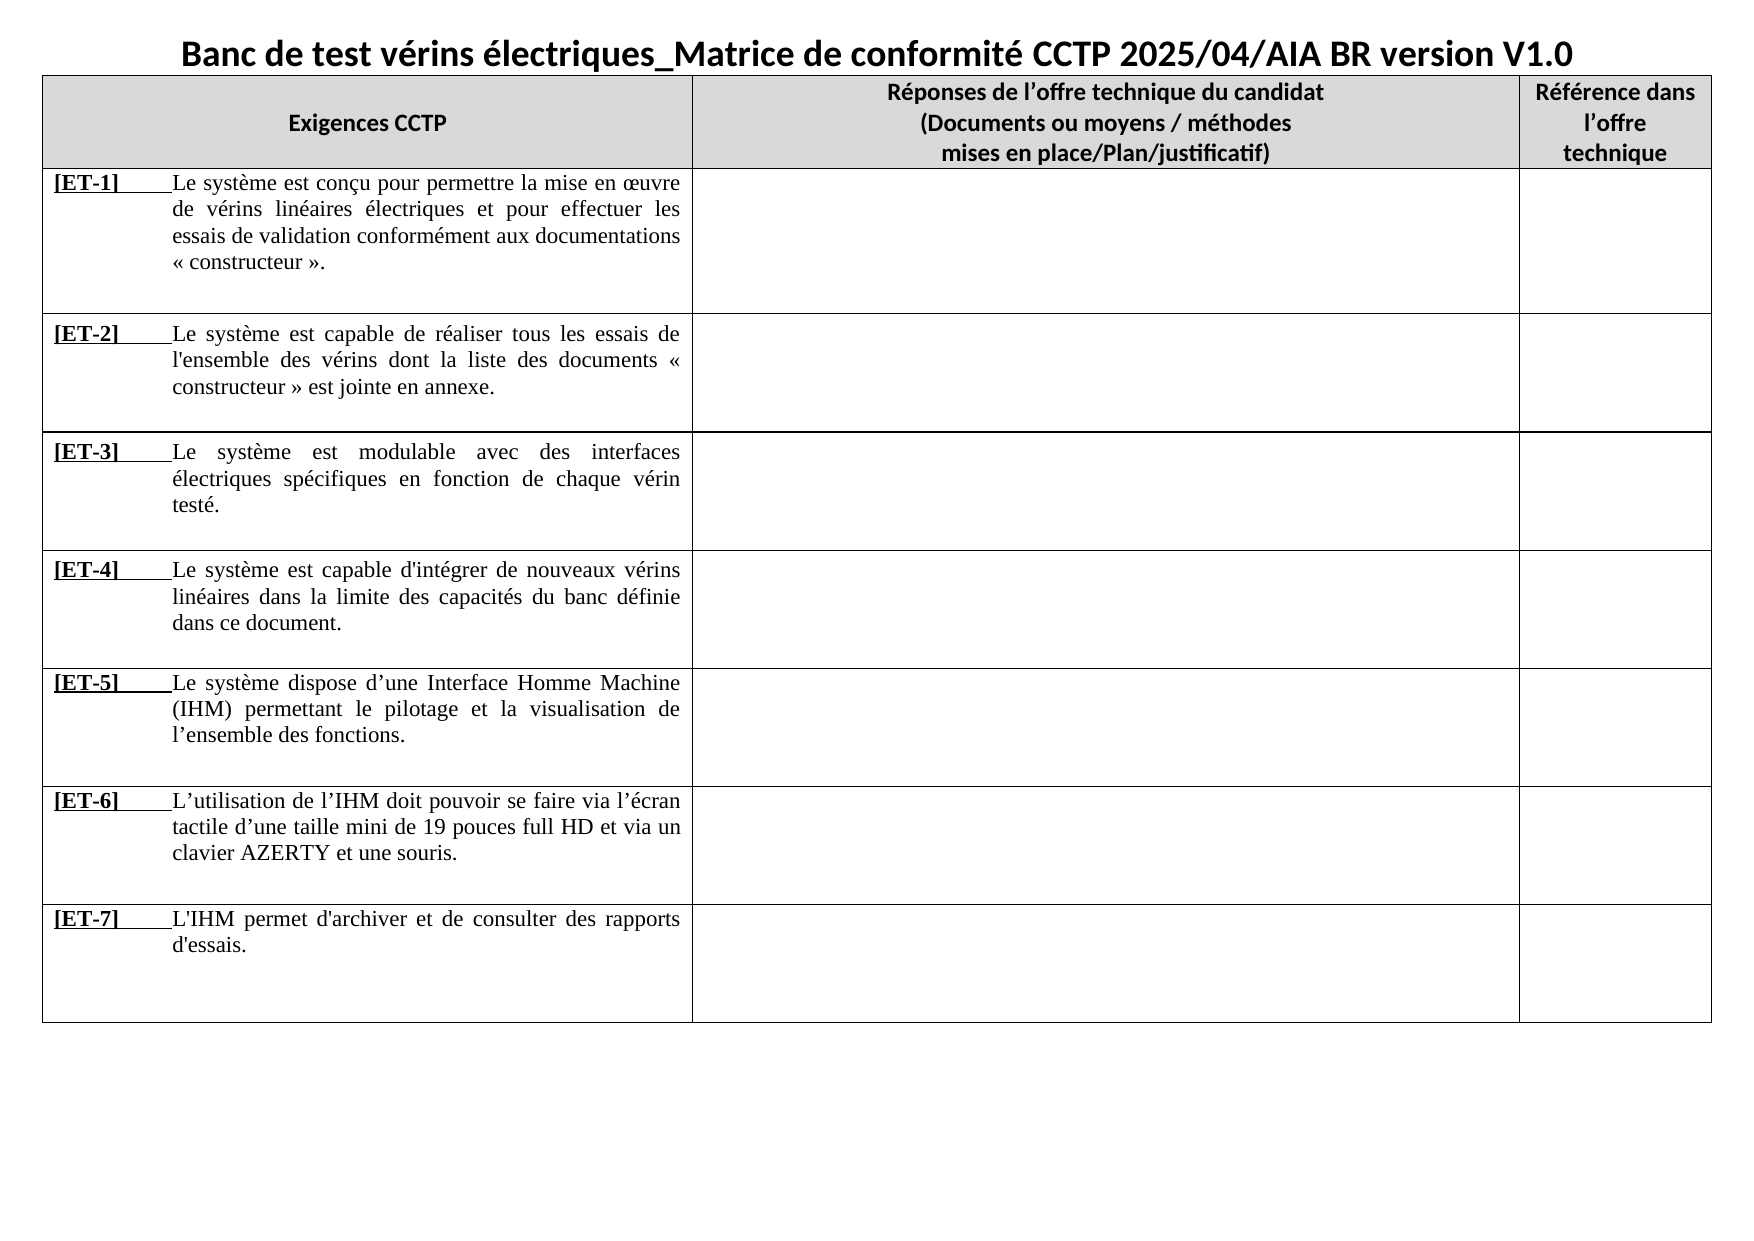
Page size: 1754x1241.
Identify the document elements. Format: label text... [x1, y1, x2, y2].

table_cell [1520, 551, 1711, 668]
table_cell L’utilisation de l’IHM doit pouvoir se faire via l’écran tactile d’une taille mini de 19 pouces full HD et via un clavier AZERTY et une souris. [43, 787, 692, 904]
table_cell [693, 905, 1519, 1022]
table_cell [693, 787, 1519, 904]
table_header Exigences CCTP [43, 76, 692, 168]
table_cell [1520, 314, 1711, 431]
table_cell Le système est capable d'intégrer de nouveaux vérins linéaires dans la limite des capacités du banc définie dans ce document. [43, 551, 692, 668]
table_cell [1520, 169, 1711, 313]
table_cell [1520, 669, 1711, 786]
table_cell Le système dispose d’une Interface Homme Machine (IHM) permettant le pilotage et la visualisation de l’ensemble des fonctions. [43, 669, 692, 786]
table_cell [693, 669, 1519, 786]
table_cell [693, 433, 1519, 549]
table_header Réponses de l’offre technique du candidat (Documents ou moyens / méthodes mises en place/Plan/justificatif) [693, 76, 1519, 168]
table_cell Le système est conçu pour permettre la mise en œuvre de vérins linéaires électriques et pour effectuer les essais de validation conformément aux documentations « constructeur ». [43, 169, 692, 313]
table_cell Le système est modulable avec des interfaces électriques spécifiques en fonction de chaque vérin testé. [43, 433, 692, 549]
table_cell L'IHM permet d'archiver et de consulter des rapports d'essais. [43, 905, 692, 1022]
table_cell [693, 551, 1519, 668]
table_cell Le système est capable de réaliser tous les essais de l'ensemble des vérins dont la liste des documents « constructeur » est jointe en annexe. [43, 314, 692, 431]
table_cell [693, 169, 1519, 313]
table_cell [1520, 433, 1711, 549]
table_header Référence dans l’offre technique [1520, 76, 1711, 168]
table_cell [693, 314, 1519, 431]
table_cell [1520, 787, 1711, 904]
table_cell [1520, 905, 1711, 1022]
